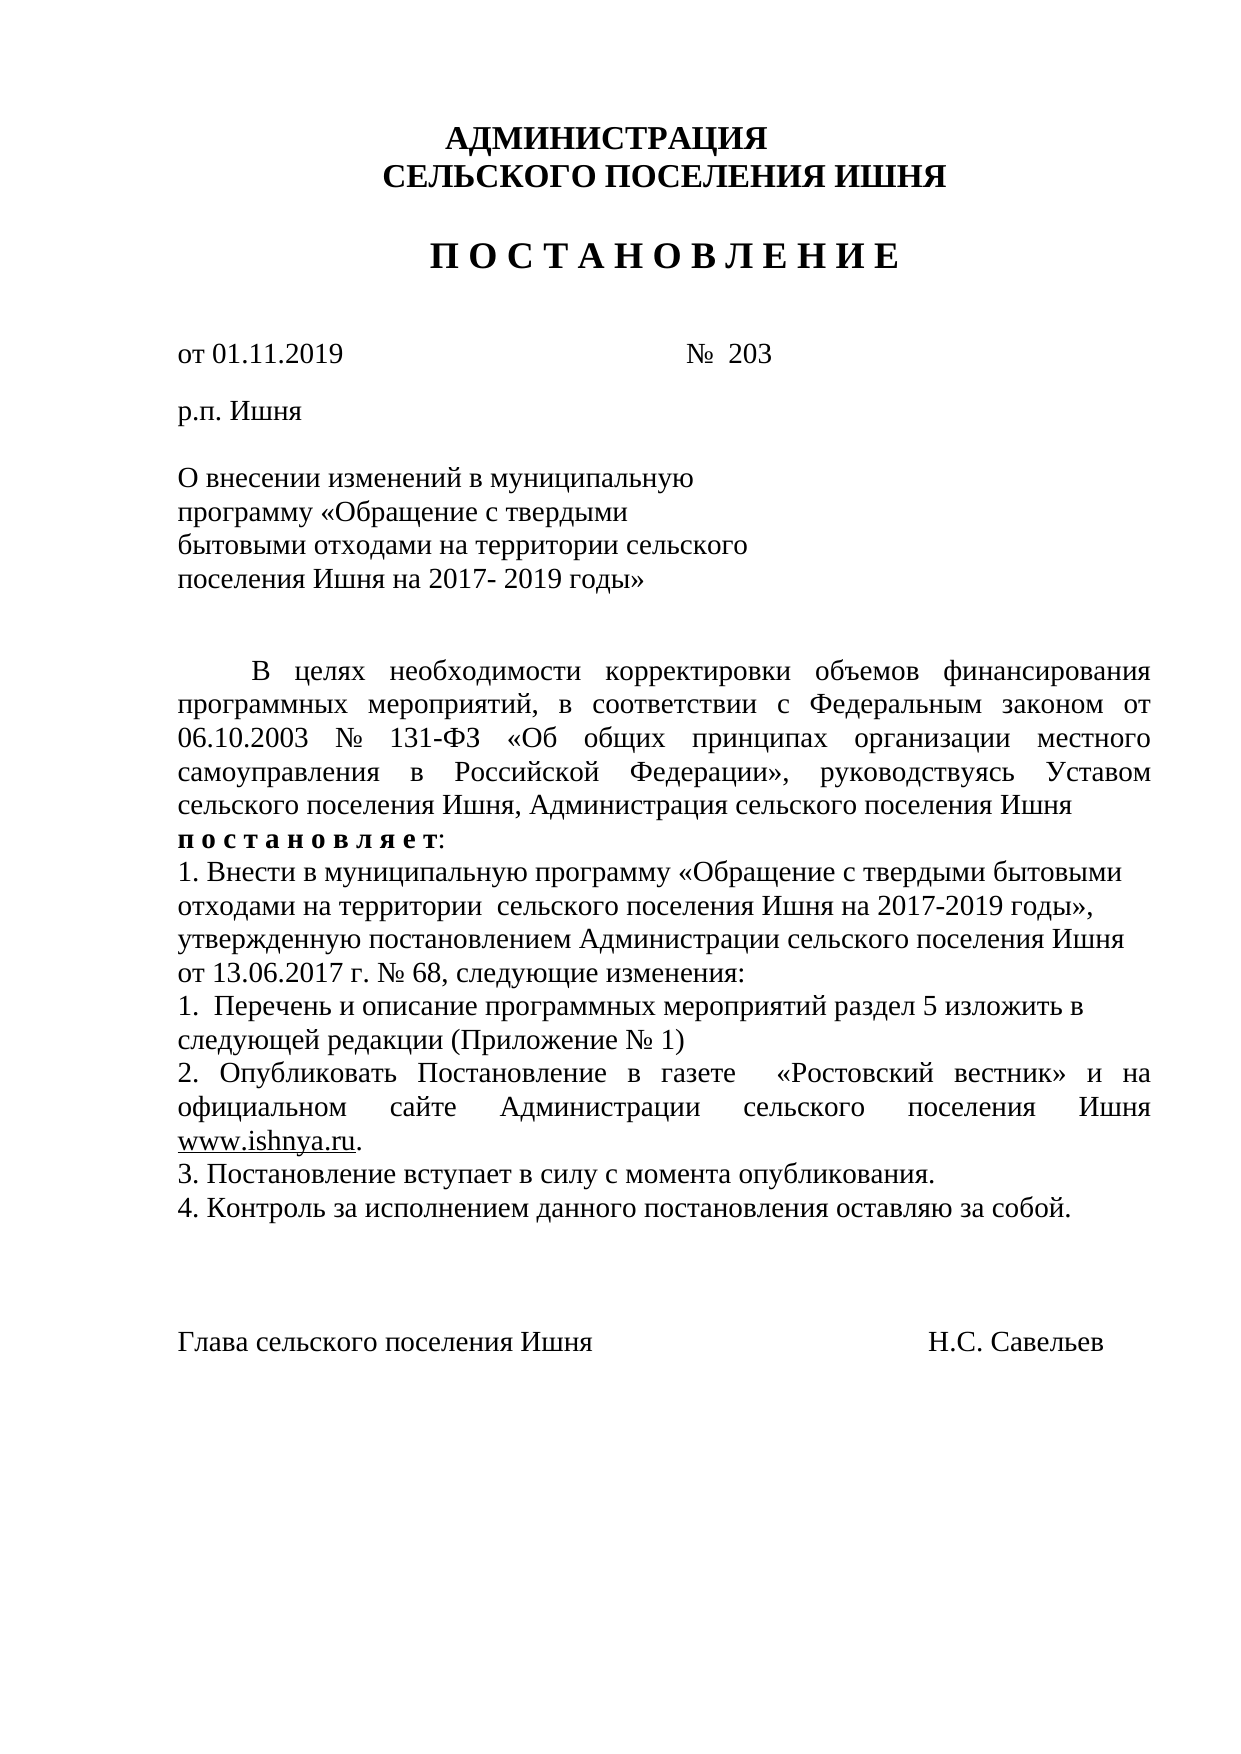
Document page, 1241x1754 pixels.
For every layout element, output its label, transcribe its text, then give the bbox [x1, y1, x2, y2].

text п о с т а н о в л я е т: [177, 821, 1152, 854]
text АДМИНИСТРАЦИЯ СЕЛЬСКОГО ПОСЕЛЕНИЯ ИШНЯ [177, 118, 1152, 195]
text бытовыми отходами на территории сельского [177, 527, 1152, 561]
text В целях необходимости корректировки объемов финансирования программных мероприятий, в соответствии с Федеральным законом от 06.10.2003 № 131-ФЗ «Об общих принципах организации местного самоуправления в Российской Федерации», руководствуясь Уставом сельского поселения Ишня, Администрация сельского поселения Ишня [177, 653, 1152, 821]
text 1. Перечень и описание программных мероприятий раздел 5 изложить в следующей редакции (Приложение № 1) [177, 988, 1152, 1056]
text О внесении изменений в муниципальную [177, 460, 1152, 494]
text от 01.11.2019 № 203 [177, 343, 1152, 368]
text Глава сельского поселения Ишня Н.С. Савельев [177, 1324, 1152, 1357]
text 3. Постановление вступает в силу с момента опубликования. [177, 1156, 1152, 1190]
text 2. Опубликовать Постановление в газете «Ростовский вестник» и на официальном сайте Администрации сельского поселения Ишня www.ishnya.ru. [177, 1056, 1152, 1156]
text 4. Контроль за исполнением данного постановления оставляю за собой. [177, 1190, 1152, 1223]
text поселения Ишня на 2017- 2019 годы» [177, 561, 1152, 594]
text программу «Обращение с твердыми [177, 494, 1152, 527]
text 1. Внести в муниципальную программу «Обращение с твердыми бытовыми отходами на территории сельского поселения Ишня на 2017-2019 годы», утвержденную постановлением Администрации сельского поселения Ишня от 13.06.2017 г. № 68, следующие изменения: [177, 854, 1152, 988]
subtitle П О С Т А Н О В Л Е Н И Е [177, 233, 1152, 276]
text р.п. Ишня [177, 393, 1152, 427]
